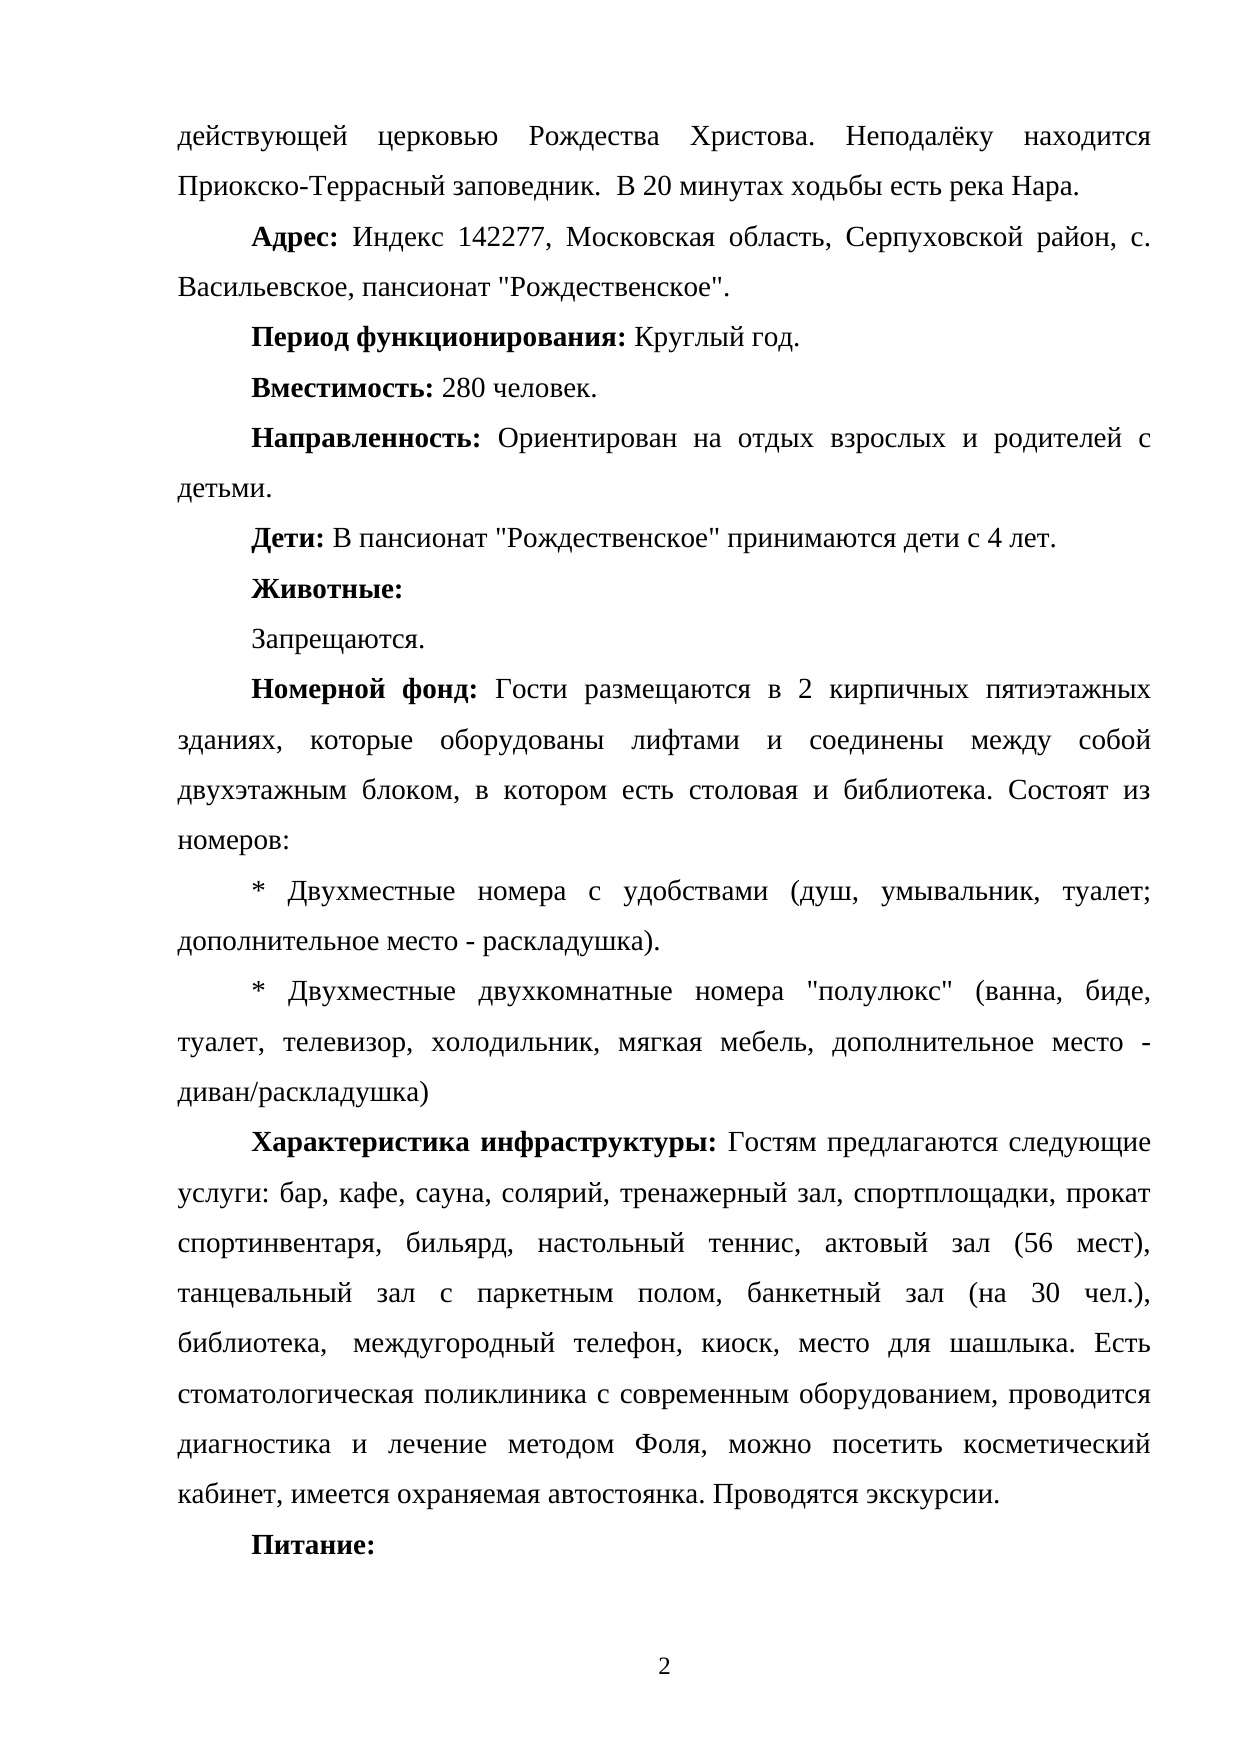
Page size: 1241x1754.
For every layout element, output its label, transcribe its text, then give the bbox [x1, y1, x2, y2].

text Номерной фонд: Гости размещаются в 2 кирпичных пятиэтажных зданиях, которые оборудованы лифтами и соединены между собой двухэтажным блоком, в котором есть столовая и библиотека. Состоят из номеров: [177, 672, 1152, 856]
text Вместимость: 280 человек. [177, 370, 1152, 403]
text Адрес: Индекс 142277, Московская область, Серпуховской район, с. Васильевское, пансионат "Рождественское". [177, 219, 1152, 303]
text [177, 118, 1152, 202]
text Дети: В пансионат "Рождественское" принимаются дети с 4 лет. [177, 521, 1152, 554]
text Характеристика инфраструктуры: Гостям предлагаются следующие услуги: бар, кафе, сауна, солярий, тренажерный зал, спортплощадки, прокат спортинвентаря, бильярд, настольный теннис, актовый зал (56 мест), танцевальный зал с паркетным полом, банкетный зал (на 30 чел.), библиотека, междугородный телефон, киоск, место для шашлыка. Есть стоматологическая поликлиника с современным оборудованием, проводится диагностика и лечение методом Фоля, можно посетить косметический кабинет, имеется охраняемая автостоянка. Проводятся экскурсии. [177, 1124, 1152, 1510]
text * Двухместные двухкомнатные номера "полулюкс" (ванна, биде, туалет, телевизор, холодильник, мягкая мебель, дополнительное место - диван/раскладушка) [177, 973, 1152, 1108]
text Запрещаются. [177, 621, 1152, 655]
text Направленность: Ориентирован на отдых взрослых и родителей с детьми. [177, 420, 1152, 504]
text Питание: [177, 1527, 1152, 1560]
text * Двухместные номера с удобствами (душ, умывальник, туалет; дополнительное место - раскладушка). [177, 873, 1152, 957]
text Животные: [177, 571, 1152, 604]
text Период функционирования: Круглый год. [177, 319, 1152, 353]
